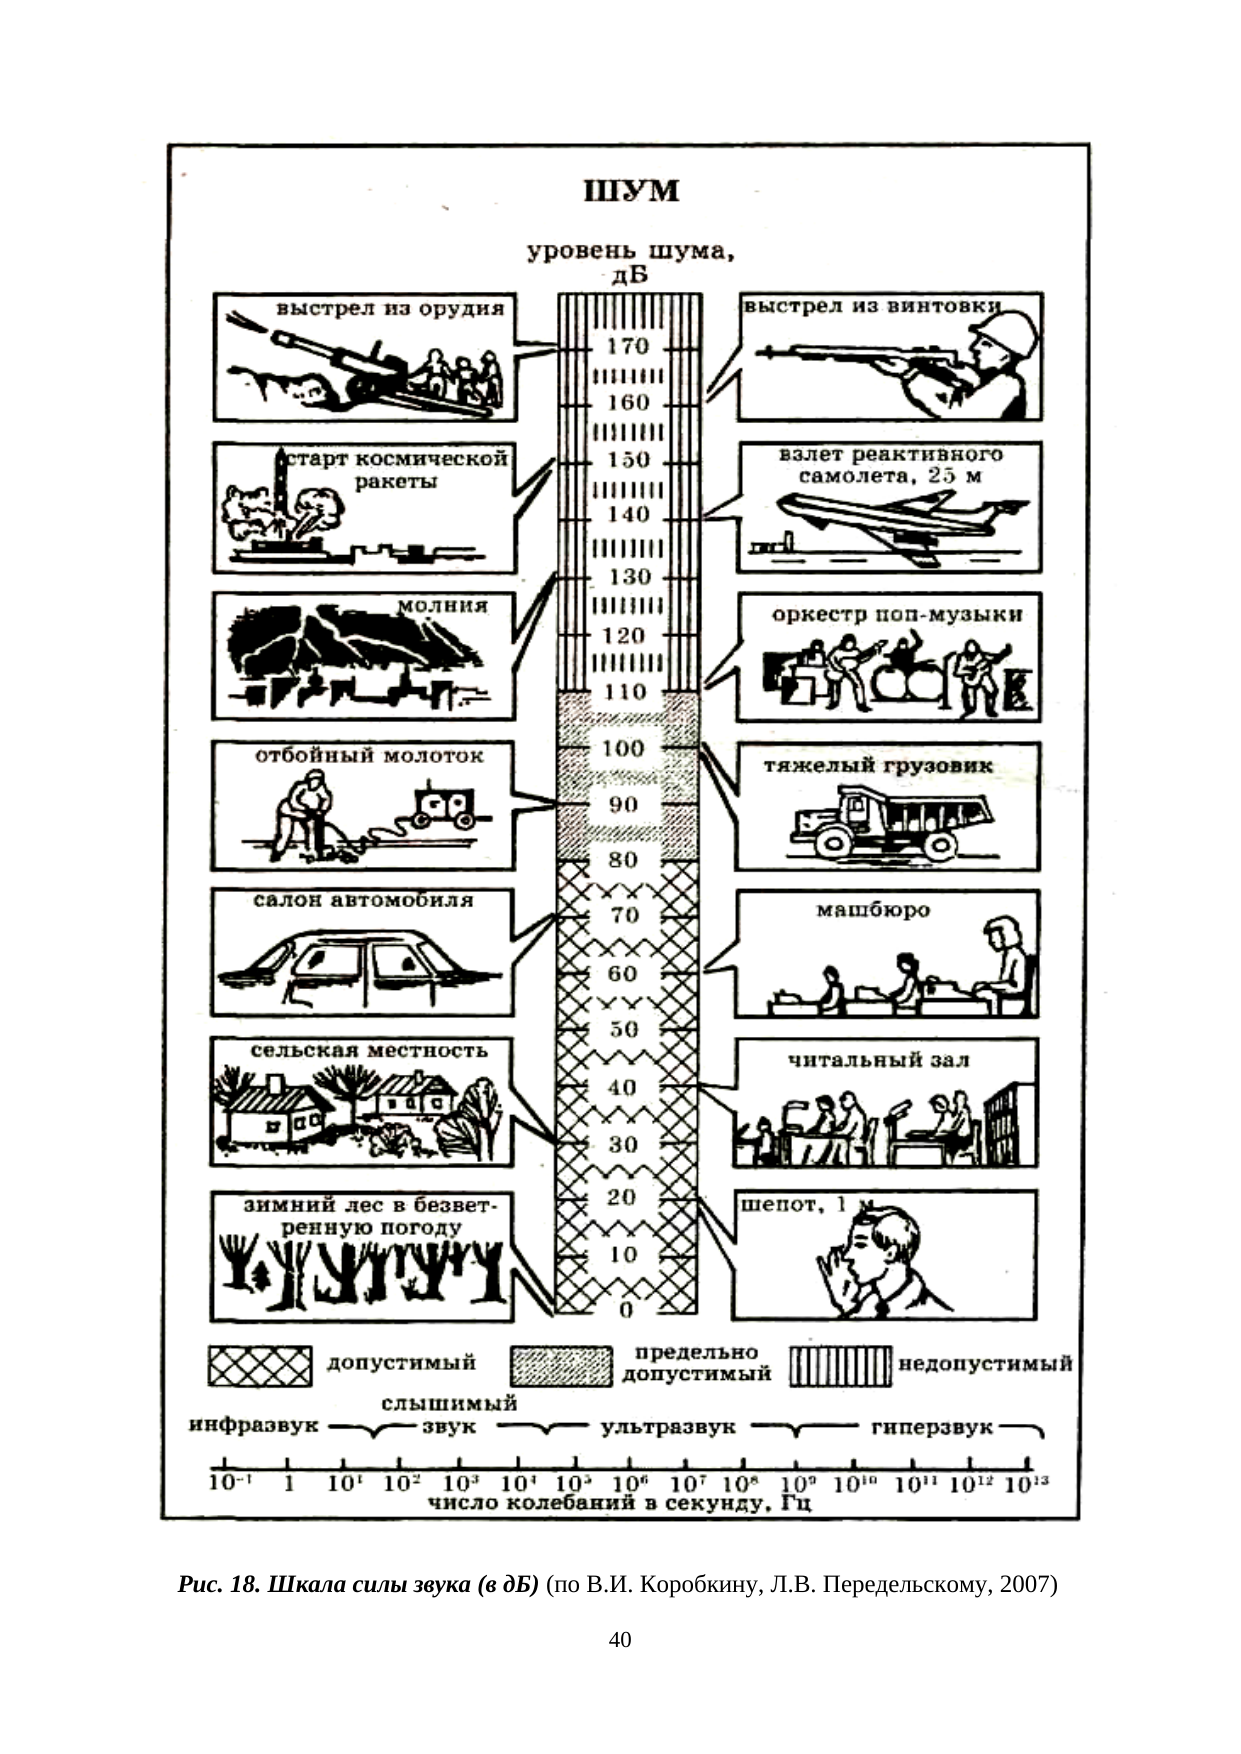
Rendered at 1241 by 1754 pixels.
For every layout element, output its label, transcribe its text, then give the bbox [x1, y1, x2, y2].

picture [123, 118, 1118, 1555]
text Рис. 18. Шкала силы звука (в дБ) (по В.И. Коробкину, Л.В. Передельскому, 2007) [118, 1569, 1122, 1597]
